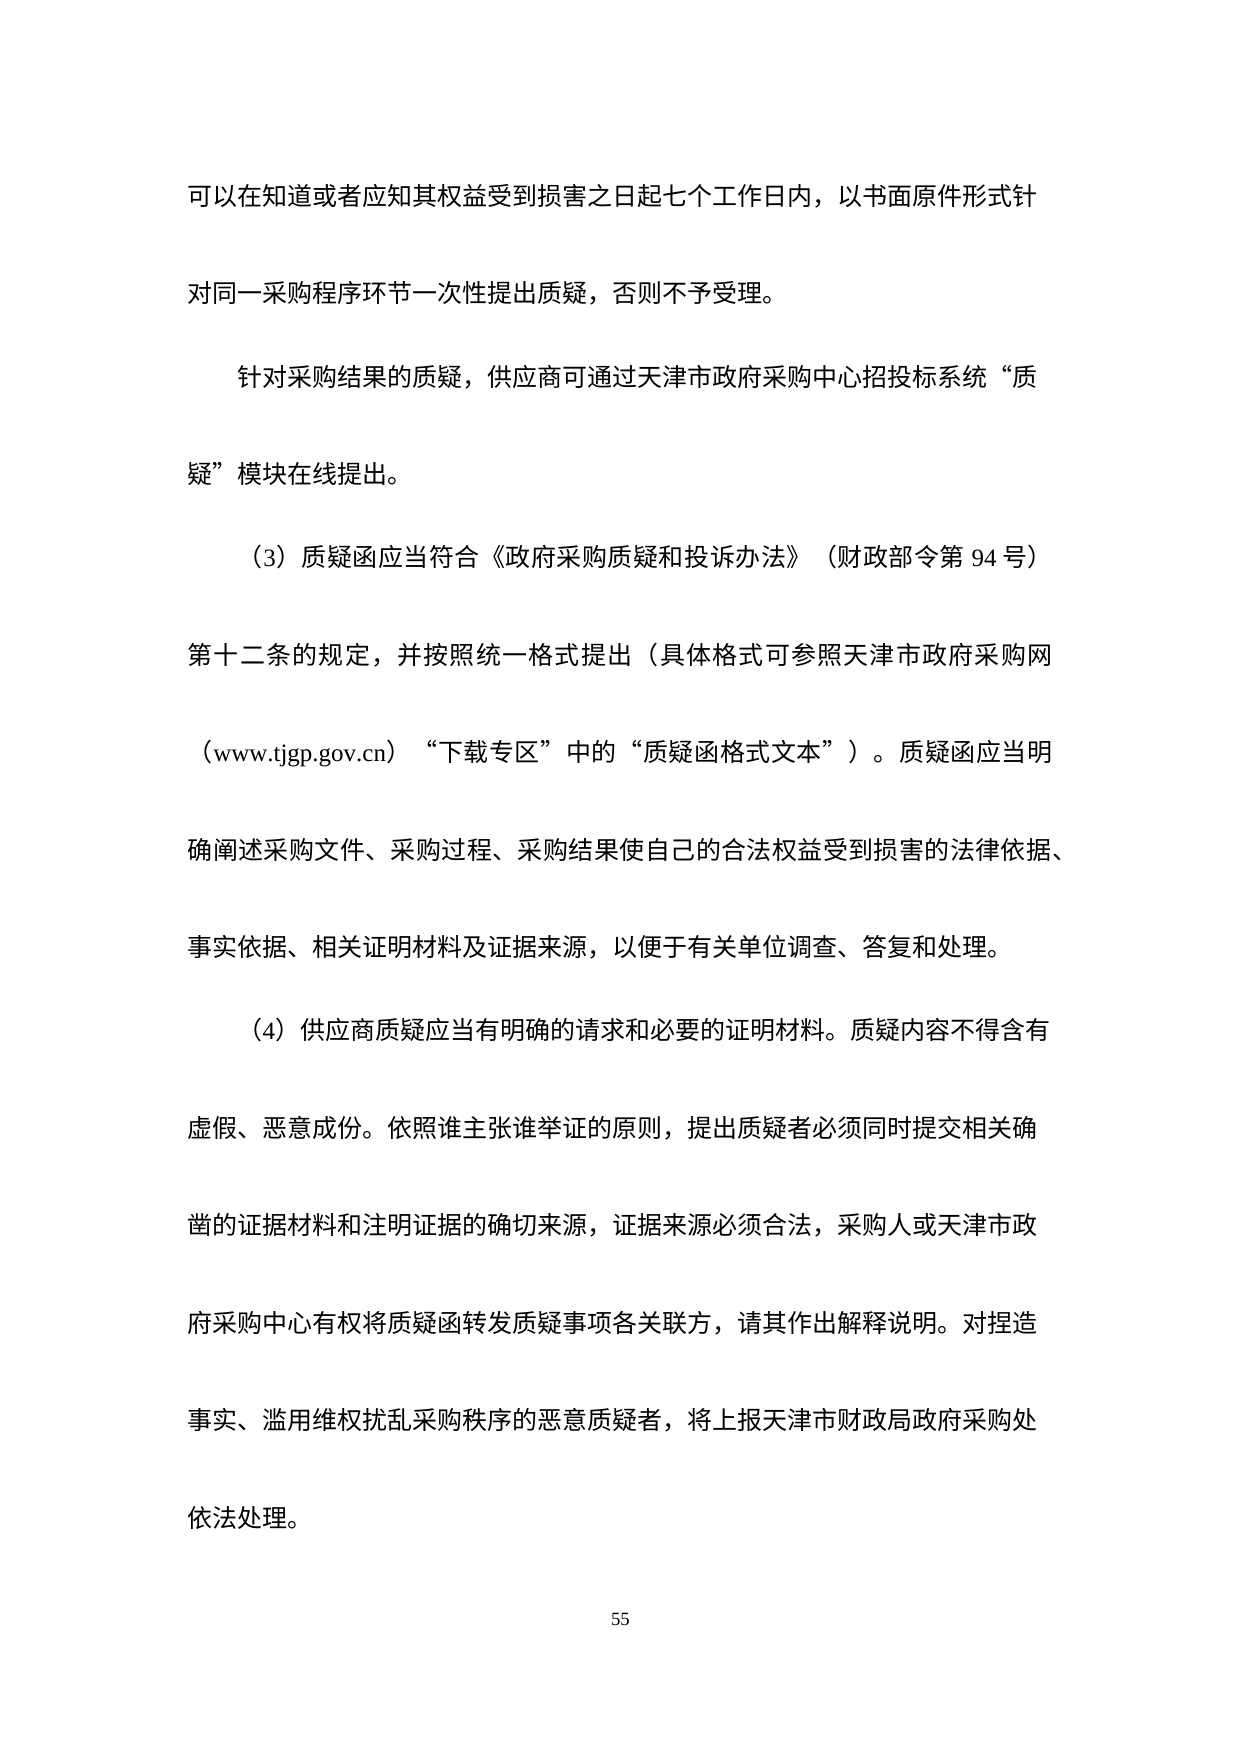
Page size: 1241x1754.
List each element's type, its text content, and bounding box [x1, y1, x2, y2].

text （3）质疑函应当符合《政府采购质疑和投诉办法》（财政部令第94号）第十二条的规定，并按照统一格式提出（具体格式可参照天津市政府采购网（www.tjgp.gov.cn）“下载专区”中的“质疑函格式文本”）。质疑函应当明确阐述采购文件、采购过程、采购结果使自己的合法权益受到损害的法律依据、事实依据、相关证明材料及证据来源，以便于有关单位调查、答复和处理。 [187, 523, 1053, 978]
text 针对采购结果的质疑，供应商可通过天津市政府采购中心招投标系统“质疑”模块在线提出。 [187, 343, 1053, 505]
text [187, 162, 1053, 324]
text （4）供应商质疑应当有明确的请求和必要的证明材料。质疑内容不得含有虚假、恶意成份。依照谁主张谁举证的原则，提出质疑者必须同时提交相关确凿的证据材料和注明证据的确切来源，证据来源必须合法，采购人或天津市政府采购中心有权将质疑函转发质疑事项各关联方，请其作出解释说明。对捏造事实、滥用维权扰乱采购秩序的恶意质疑者，将上报天津市财政局政府采购处依法处理。 [187, 996, 1053, 1549]
